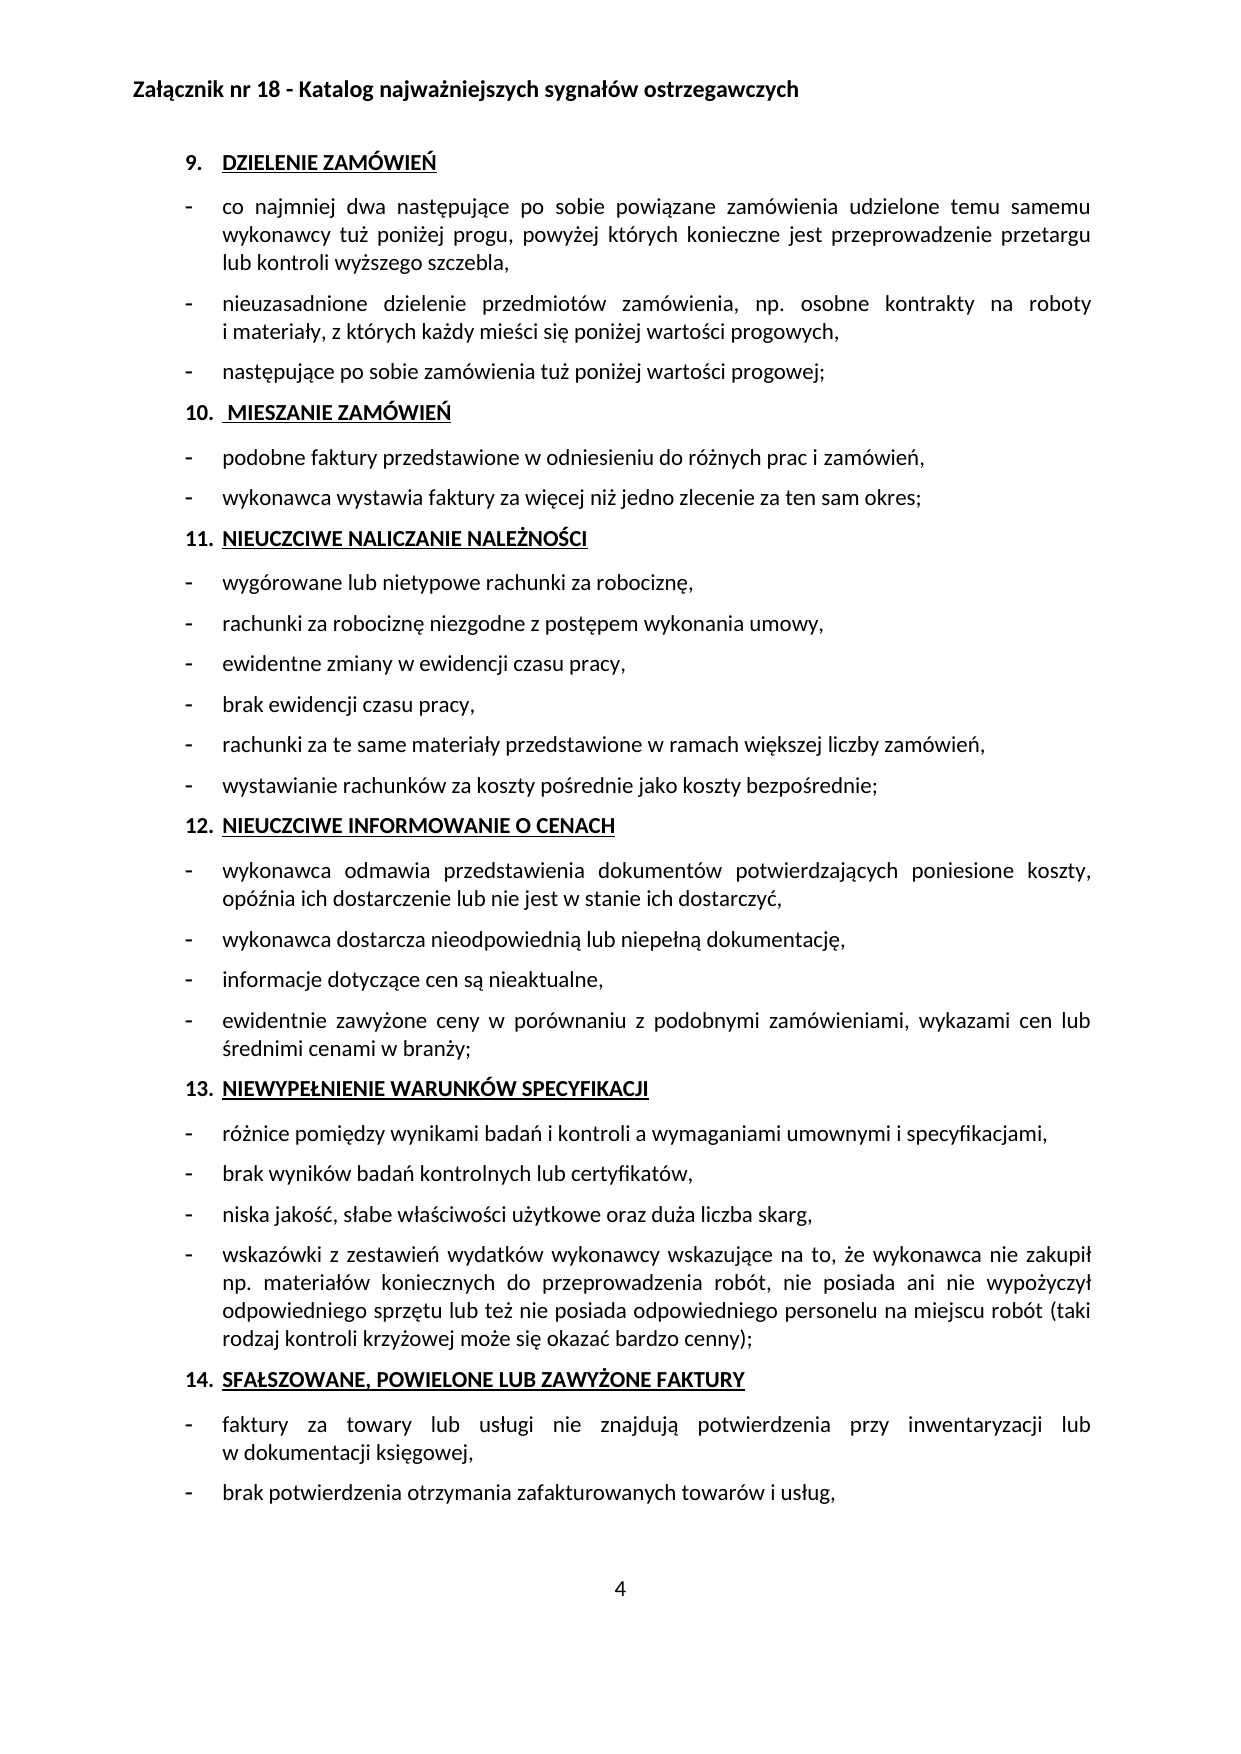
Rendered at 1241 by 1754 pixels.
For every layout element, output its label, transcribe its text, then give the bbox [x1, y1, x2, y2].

list NIEWYPEŁNIENIE WARUNKÓW SPECYFIKACJI [185, 1074, 1093, 1102]
list wskazówki z zestawień wydatków wykonawcy wskazujące na to, że wykonawca nie zakupił np. materiałów koniecznych do przeprowadzenia robót, nie posiada ani nie wypożyczył odpowiedniego sprzętu lub też nie posiada odpowiedniego personelu na miejscu robót (taki rodzaj kontroli krzyżowej może się okazać bardzo cenny); [185, 1241, 1093, 1353]
list ewidentne zmiany w ewidencji czasu pracy, [185, 649, 1093, 677]
list DZIELENIE ZAMÓWIEŃ [185, 148, 1093, 176]
list wykonawca odmawia przedstawienia dokumentów potwierdzających poniesione koszty, opóźnia ich dostarczenie lub nie jest w stanie ich dostarczyć, [185, 856, 1093, 912]
list niska jakość, słabe właściwości użytkowe oraz duża liczba skarg, [185, 1200, 1093, 1228]
list NIEUCZCIWE NALICZANIE NALEŻNOŚCI [185, 524, 1093, 552]
list rachunki za te same materiały przedstawione w ramach większej liczby zamówień, [185, 730, 1093, 758]
list informacje dotyczące cen są nieaktualne, [185, 965, 1093, 993]
list faktury za towary lub usługi nie znajdują potwierdzenia przy inwentaryzacji lub w dokumentacji księgowej, [185, 1410, 1093, 1466]
list brak potwierdzenia otrzymania zafakturowanych towarów i usług, [185, 1478, 1093, 1506]
list co najmniej dwa następujące po sobie powiązane zamówienia udzielone temu samemu wykonawcy tuż poniżej progu, powyżej których konieczne jest przeprowadzenie przetargu lub kontroli wyższego szczebla, [185, 192, 1093, 276]
list podobne faktury przedstawione w odniesieniu do różnych prac i zamówień, [185, 443, 1093, 471]
list nieuzasadnione dzielenie przedmiotów zamówienia, np. osobne kontrakty na roboty i materiały, z których każdy mieści się poniżej wartości progowych, [185, 289, 1093, 345]
list brak wyników badań kontrolnych lub certyfikatów, [185, 1159, 1093, 1187]
list brak ewidencji czasu pracy, [185, 690, 1093, 718]
list wystawianie rachunków za koszty pośrednie jako koszty bezpośrednie; [185, 771, 1093, 799]
list rachunki za robociznę niezgodne z postępem wykonania umowy, [185, 609, 1093, 637]
list wygórowane lub nietypowe rachunki za robociznę, [185, 568, 1093, 596]
list różnice pomiędzy wynikami badań i kontroli a wymaganiami umownymi i specyfikacjami, [185, 1119, 1093, 1147]
list wykonawca dostarcza nieodpowiednią lub niepełną dokumentację, [185, 925, 1093, 953]
list SFAŁSZOWANE, POWIELONE LUB ZAWYŻONE FAKTURY [185, 1365, 1093, 1393]
list MIESZANIE ZAMÓWIEŃ [185, 398, 1093, 426]
list wykonawca wystawia faktury za więcej niż jedno zlecenie za ten sam okres; [185, 483, 1093, 511]
list następujące po sobie zamówienia tuż poniżej wartości progowej; [185, 357, 1093, 385]
list ewidentnie zawyżone ceny w porównaniu z podobnymi zamówieniami, wykazami cen lub średnimi cenami w branży; [185, 1006, 1093, 1062]
list NIEUCZCIWE INFORMOWANIE O CENACH [185, 811, 1093, 839]
